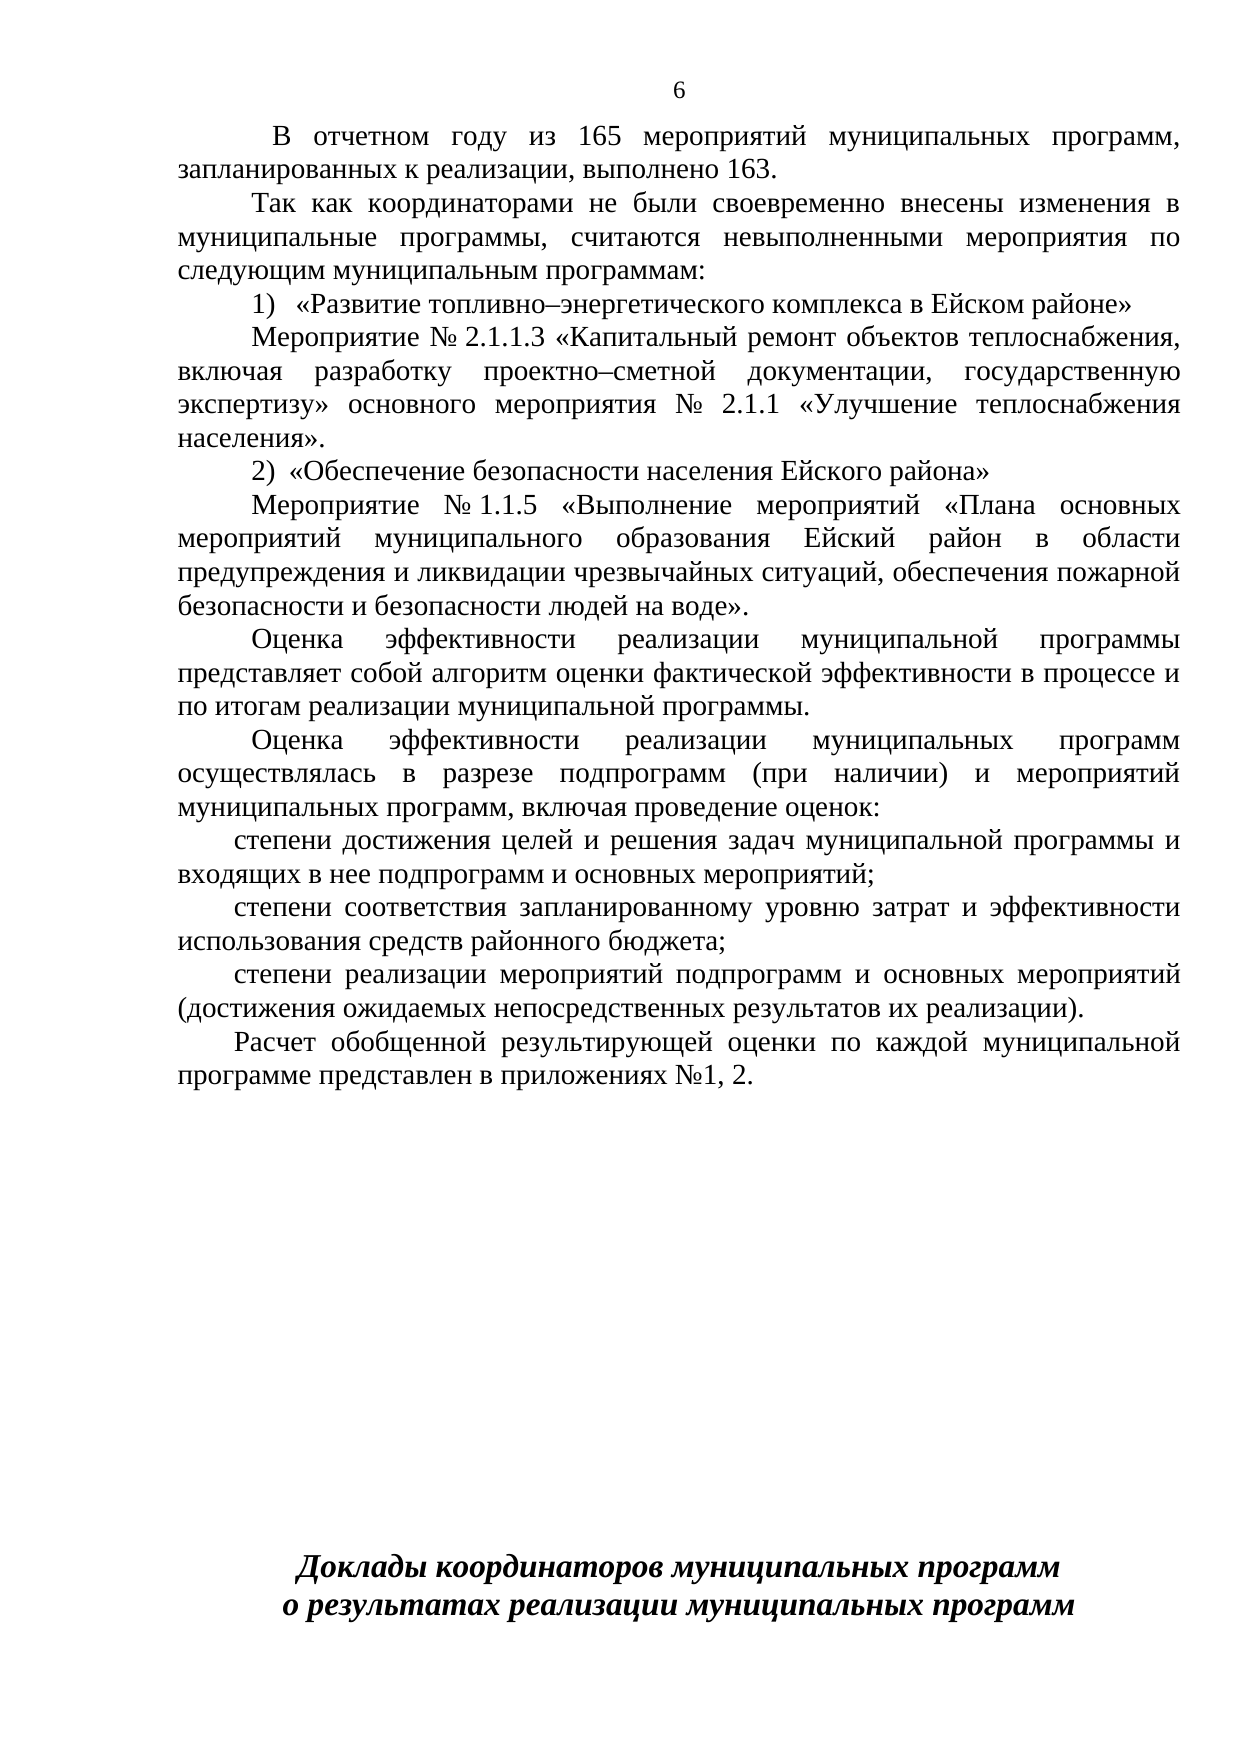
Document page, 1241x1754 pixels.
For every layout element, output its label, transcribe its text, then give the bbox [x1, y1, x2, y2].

text степени соответствия запланированному уровню затрат и эффективности использования средств районного бюджета; [177, 889, 1181, 957]
text Мероприятие № 2.1.1.3 «Капитальный ремонт объектов теплоснабжения, включая разработку проектно–сметной документации, государственную экспертизу» основного мероприятия № 2.1.1 «Улучшение теплоснабжения населения». [177, 319, 1181, 453]
list «Обеспечение безопасности населения Ейского района» [251, 453, 1181, 487]
text Оценка эффективности реализации муниципальных программ осуществлялась в разрезе подпрограмм (при наличии) и мероприятий муниципальных программ, включая проведение оценок: [177, 722, 1181, 822]
text Доклады координаторов муниципальных программ [177, 1546, 1181, 1584]
text степени реализации мероприятий подпрограмм и основных мероприятий (достижения ожидаемых непосредственных результатов их реализации). [177, 957, 1181, 1024]
text степени достижения целей и решения задач муниципальной программы и входящих в нее подпрограмм и основных мероприятий; [177, 822, 1181, 889]
text Так как координаторами не были своевременно внесены изменения в муниципальные программы, считаются невыполненными мероприятия по следующим муниципальным программам: [177, 185, 1181, 286]
text Мероприятие № 1.1.5 «Выполнение мероприятий «Плана основных мероприятий муниципального образования Ейский район в области предупреждения и ликвидации чрезвычайных ситуаций, обеспечения пожарной безопасности и безопасности людей на воде». [177, 487, 1181, 621]
list «Развитие топливно–энергетического комплекса в Ейском районе» [177, 286, 1181, 319]
text о результатах реализации муниципальных программ [177, 1584, 1181, 1623]
text В отчетном году из 165 мероприятий муниципальных программ, запланированных к реализации, выполнено 163. [177, 118, 1181, 185]
text Оценка эффективности реализации муниципальной программы представляет собой алгоритм оценки фактической эффективности в процессе и по итогам реализации муниципальной программы. [177, 621, 1181, 722]
text Расчет обобщенной результирующей оценки по каждой муниципальной программе представлен в приложениях №1, 2. [177, 1024, 1181, 1091]
